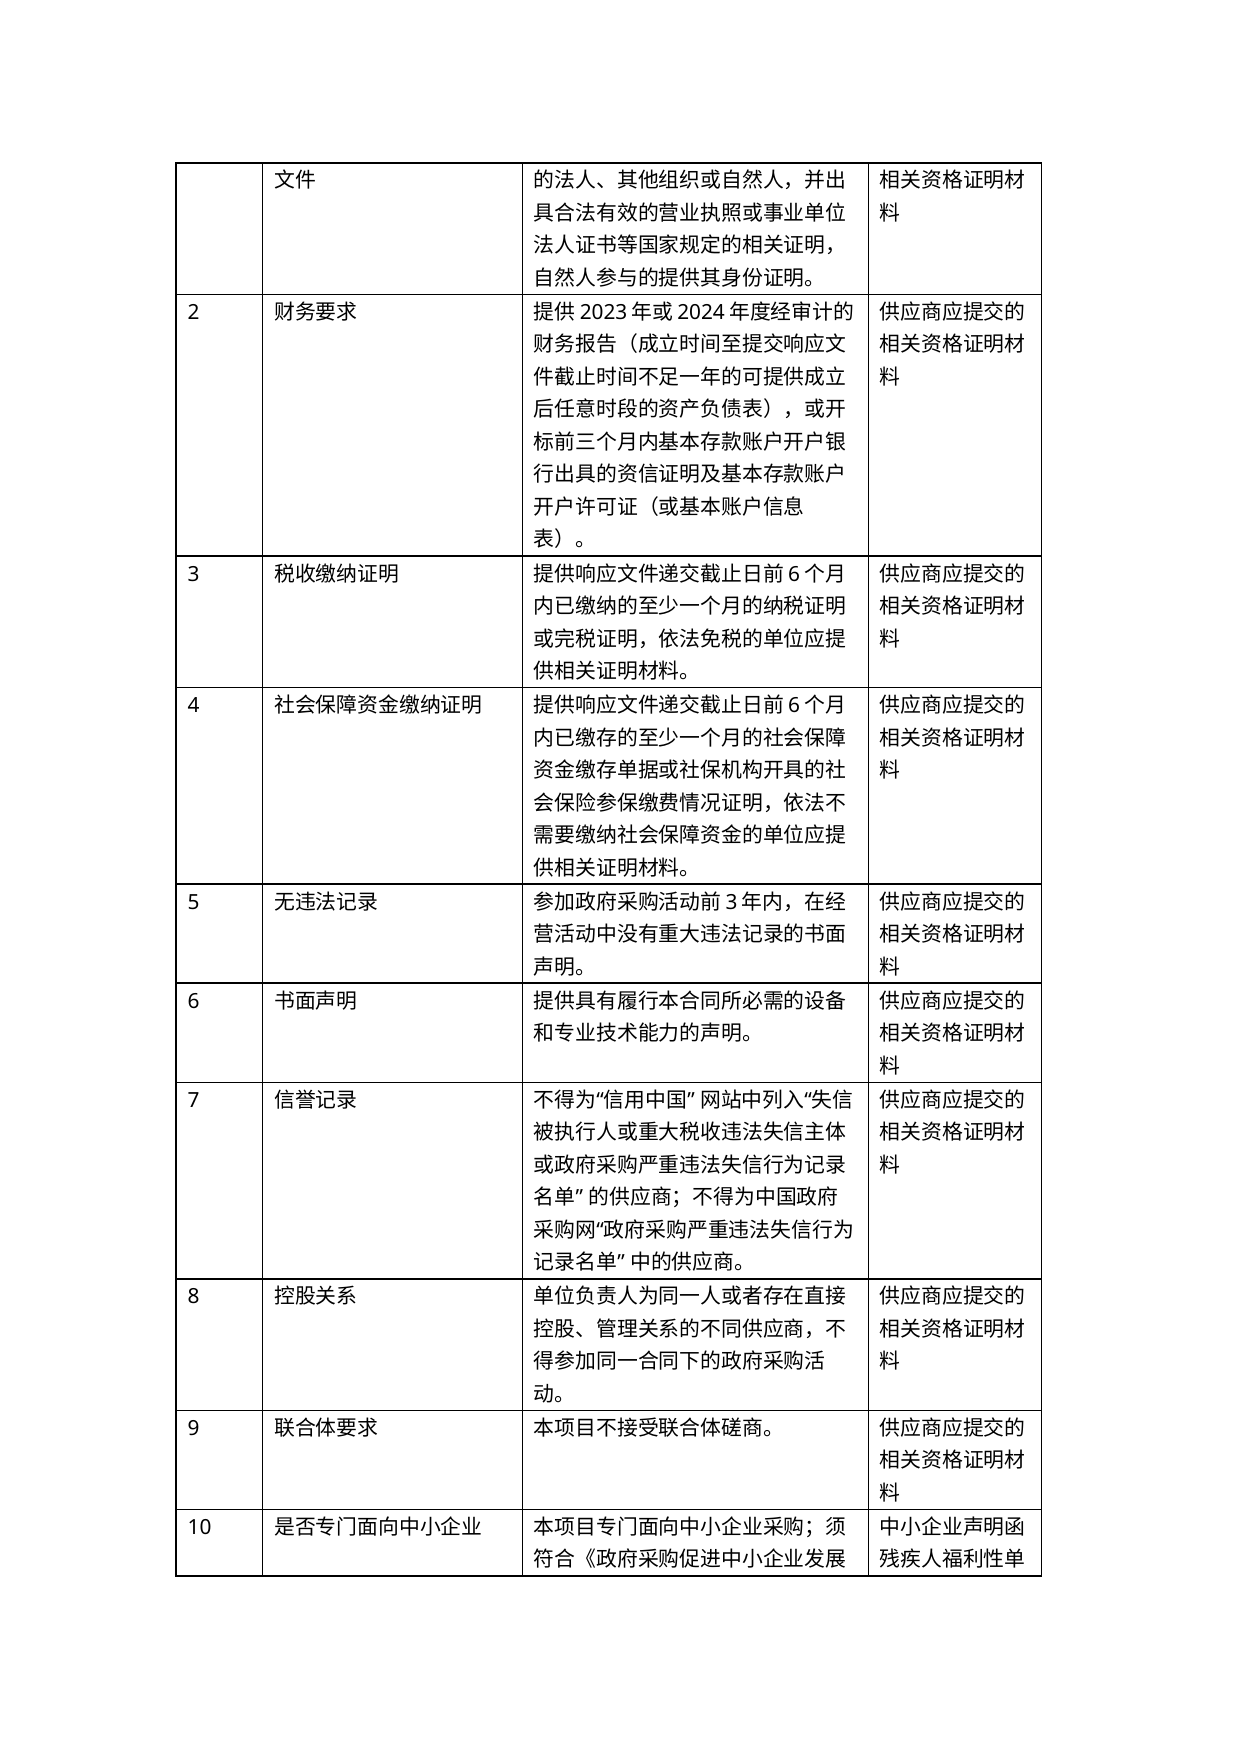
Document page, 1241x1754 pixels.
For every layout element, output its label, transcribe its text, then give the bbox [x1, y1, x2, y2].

table_cell 财务要求 [263, 295, 522, 555]
table_cell 供应商应提交的相关资格证明材料 [869, 295, 1041, 555]
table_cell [869, 1510, 1041, 1575]
table_cell 单位负责人为同一人或者存在直接控股、管理关系的不同供应商，不得参加同一合同下的政府采购活动。 [523, 1280, 868, 1409]
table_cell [523, 1510, 868, 1575]
table_cell 供应商应提交的相关资格证明材料 [869, 557, 1041, 687]
table_cell 提供响应文件递交截止日前6个月内已缴纳的至少一个月的纳税证明或完税证明，依法免税的单位应提供相关证明材料。 [523, 557, 868, 687]
table_cell 提供2023年或2024年度经审计的财务报告（成立时间至提交响应文件截止时间不足一年的可提供成立后任意时段的资产负债表），或开标前三个月内基本存款账户开户银行出具的资信证明及基本存款账户开户许可证（或基本账户信息表）。 [523, 295, 868, 555]
table_cell 4 [177, 688, 262, 883]
table_cell 是否专门面向中小企业 [263, 1510, 522, 1575]
table_cell 7 [177, 1083, 262, 1278]
table_cell 社会保障资金缴纳证明 [263, 688, 522, 883]
table_cell 书面声明 [263, 984, 522, 1081]
table_cell 参加政府采购活动前3年内，在经营活动中没有重大违法记录的书面声明。 [523, 885, 868, 982]
table_cell 5 [177, 885, 262, 982]
table_cell 1 [177, 164, 262, 293]
table_cell 供应商应提交的相关资格证明材料 [869, 688, 1041, 883]
table_cell 3 [177, 557, 262, 687]
table_cell 税收缴纳证明 [263, 557, 522, 687]
table_cell 不得为“信用中国” 网站中列入“失信被执行人或重大税收违法失信主体或政府采购严重违法失信行为记录名单” 的供应商；不得为中国政府采购网“政府采购严重违法失信行为记录名单” 中的供应商。 [523, 1083, 868, 1278]
table_cell 9 [177, 1411, 262, 1508]
table_cell 8 [177, 1280, 262, 1409]
table_cell 6 [177, 984, 262, 1081]
table_cell 控股关系 [263, 1280, 522, 1409]
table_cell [523, 164, 868, 293]
table_cell 供应商应提交的相关资格证明材料 [869, 984, 1041, 1081]
table_cell 10 [177, 1510, 262, 1575]
table_cell 供应商应提交的相关资格证明材料 [869, 164, 1041, 293]
table_cell 营业执照等主体资格证明文件 [263, 164, 522, 293]
table_cell 联合体要求 [263, 1411, 522, 1508]
table_cell 无违法记录 [263, 885, 522, 982]
table_cell 2 [177, 295, 262, 555]
table_cell 信誉记录 [263, 1083, 522, 1278]
table_cell 供应商应提交的相关资格证明材料 [869, 885, 1041, 982]
table_cell 本项目不接受联合体磋商。 [523, 1411, 868, 1508]
table_cell 供应商应提交的相关资格证明材料 [869, 1083, 1041, 1278]
table_cell 供应商应提交的相关资格证明材料 [869, 1280, 1041, 1409]
table_cell 供应商应提交的相关资格证明材料 [869, 1411, 1041, 1508]
table_cell 提供具有履行本合同所必需的设备和专业技术能力的声明。 [523, 984, 868, 1081]
table_cell 提供响应文件递交截止日前6个月内已缴存的至少一个月的社会保障资金缴存单据或社保机构开具的社会保险参保缴费情况证明，依法不需要缴纳社会保障资金的单位应提供相关证明材料。 [523, 688, 868, 883]
